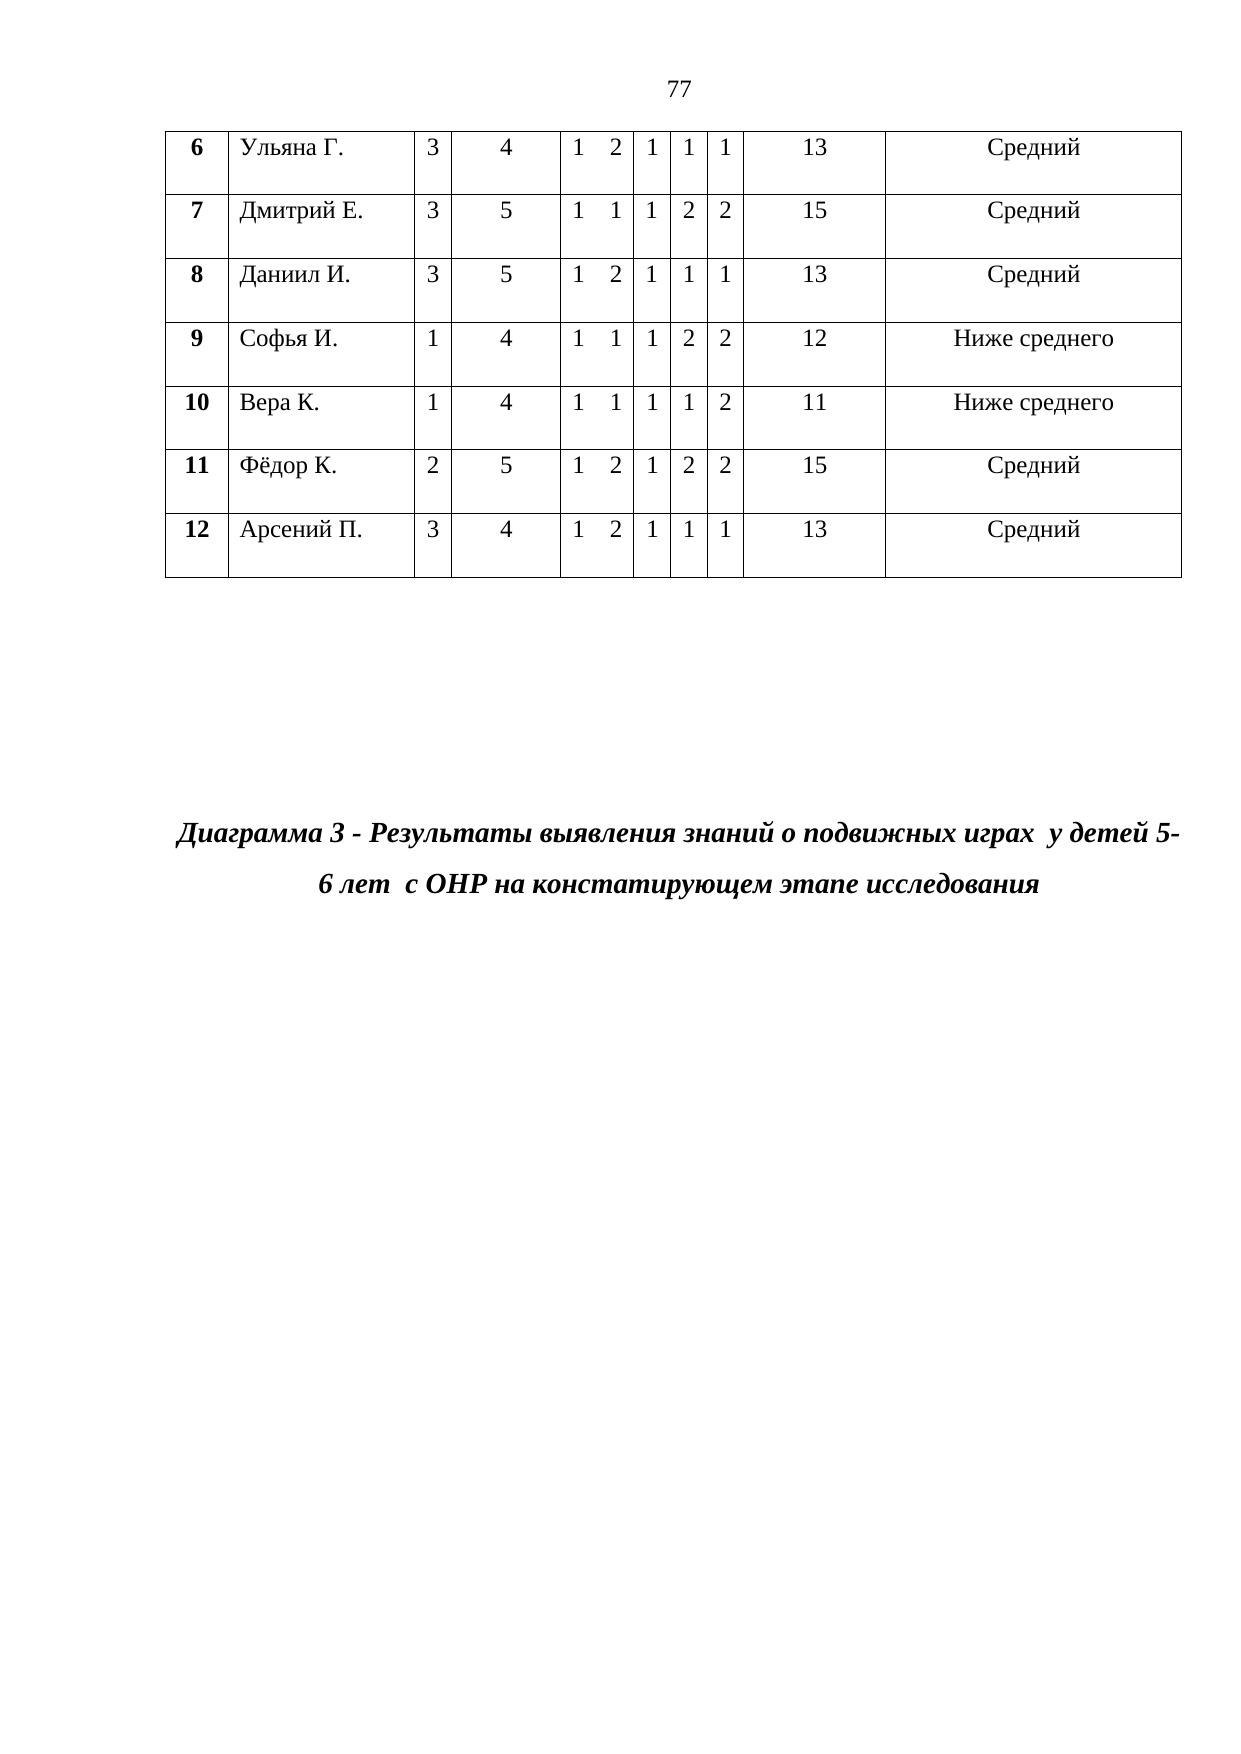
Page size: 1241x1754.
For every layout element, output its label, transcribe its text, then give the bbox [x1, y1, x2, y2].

table_cell 5 [452, 450, 560, 513]
table_cell Фёдор К. [229, 450, 414, 513]
table_cell Даниил И. [229, 259, 414, 322]
table_cell 2 [708, 387, 743, 449]
table_cell Средний [886, 450, 1181, 513]
table_cell 3 [415, 259, 451, 322]
table_cell 2 [708, 323, 743, 386]
table_cell 3 [415, 195, 451, 258]
table_cell Ниже среднего [886, 387, 1181, 449]
table_cell 13 [744, 259, 885, 322]
table_cell 12 [744, 323, 885, 386]
table_cell 4 [452, 132, 560, 194]
table_cell 4 [452, 514, 560, 577]
table_cell 11 [744, 387, 885, 449]
table_cell 2 [708, 195, 743, 258]
table_cell 2 [671, 323, 707, 386]
table_cell Дмитрий Е. [229, 195, 414, 258]
table_cell 1 [634, 132, 670, 194]
table_cell 1 [415, 387, 451, 449]
table_cell 5 [452, 195, 560, 258]
table_cell 13 [744, 514, 885, 577]
table_cell 1 2 [561, 259, 633, 322]
table_cell Ульяна Г. [229, 132, 414, 194]
table_cell 13 [744, 132, 885, 194]
table_cell 1 1 [561, 387, 633, 449]
table_cell 3 [415, 514, 451, 577]
table_cell 1 [671, 259, 707, 322]
table_cell 11 [166, 450, 228, 513]
table_cell 1 [634, 450, 670, 513]
table_cell 1 [708, 514, 743, 577]
table_cell 15 [744, 195, 885, 258]
table_cell 1 [634, 387, 670, 449]
table_cell 1 [671, 132, 707, 194]
table_cell Средний [886, 132, 1181, 194]
table_cell 1 [634, 514, 670, 577]
table_cell Софья И. [229, 323, 414, 386]
text Диаграмма 3 - Результаты выявления знаний о подвижных играх у детей 5-6 лет с ОНР на констатирующем этапе исследования [177, 815, 1181, 899]
table_cell 5 [452, 259, 560, 322]
table_cell 9 [166, 323, 228, 386]
table_cell 6 [166, 132, 228, 194]
table_cell 15 [744, 450, 885, 513]
table_cell Арсений П. [229, 514, 414, 577]
table_cell 1 [671, 387, 707, 449]
table_cell 1 [634, 195, 670, 258]
table_cell 1 2 [561, 132, 633, 194]
table_cell 1 2 [561, 514, 633, 577]
table_cell 1 1 [561, 323, 633, 386]
table_cell 3 [415, 132, 451, 194]
table_cell 1 2 [561, 450, 633, 513]
table_cell 1 1 [561, 195, 633, 258]
table_cell 2 [671, 450, 707, 513]
table_cell 1 [708, 132, 743, 194]
table_cell 2 [671, 195, 707, 258]
table_cell Средний [886, 259, 1181, 322]
table_cell 2 [415, 450, 451, 513]
table_cell 1 [415, 323, 451, 386]
table_cell 10 [166, 387, 228, 449]
table_cell 7 [166, 195, 228, 258]
table_cell 12 [166, 514, 228, 577]
table_cell Вера К. [229, 387, 414, 449]
table_cell 1 [671, 514, 707, 577]
table_cell 4 [452, 323, 560, 386]
table_cell 1 [708, 259, 743, 322]
table_cell 1 [634, 259, 670, 322]
table_cell 4 [452, 387, 560, 449]
table_cell 1 [634, 323, 670, 386]
table_cell Ниже среднего [886, 323, 1181, 386]
table_cell Средний [886, 195, 1181, 258]
table_cell 8 [166, 259, 228, 322]
table_cell 2 [708, 450, 743, 513]
table_cell Средний [886, 514, 1181, 577]
